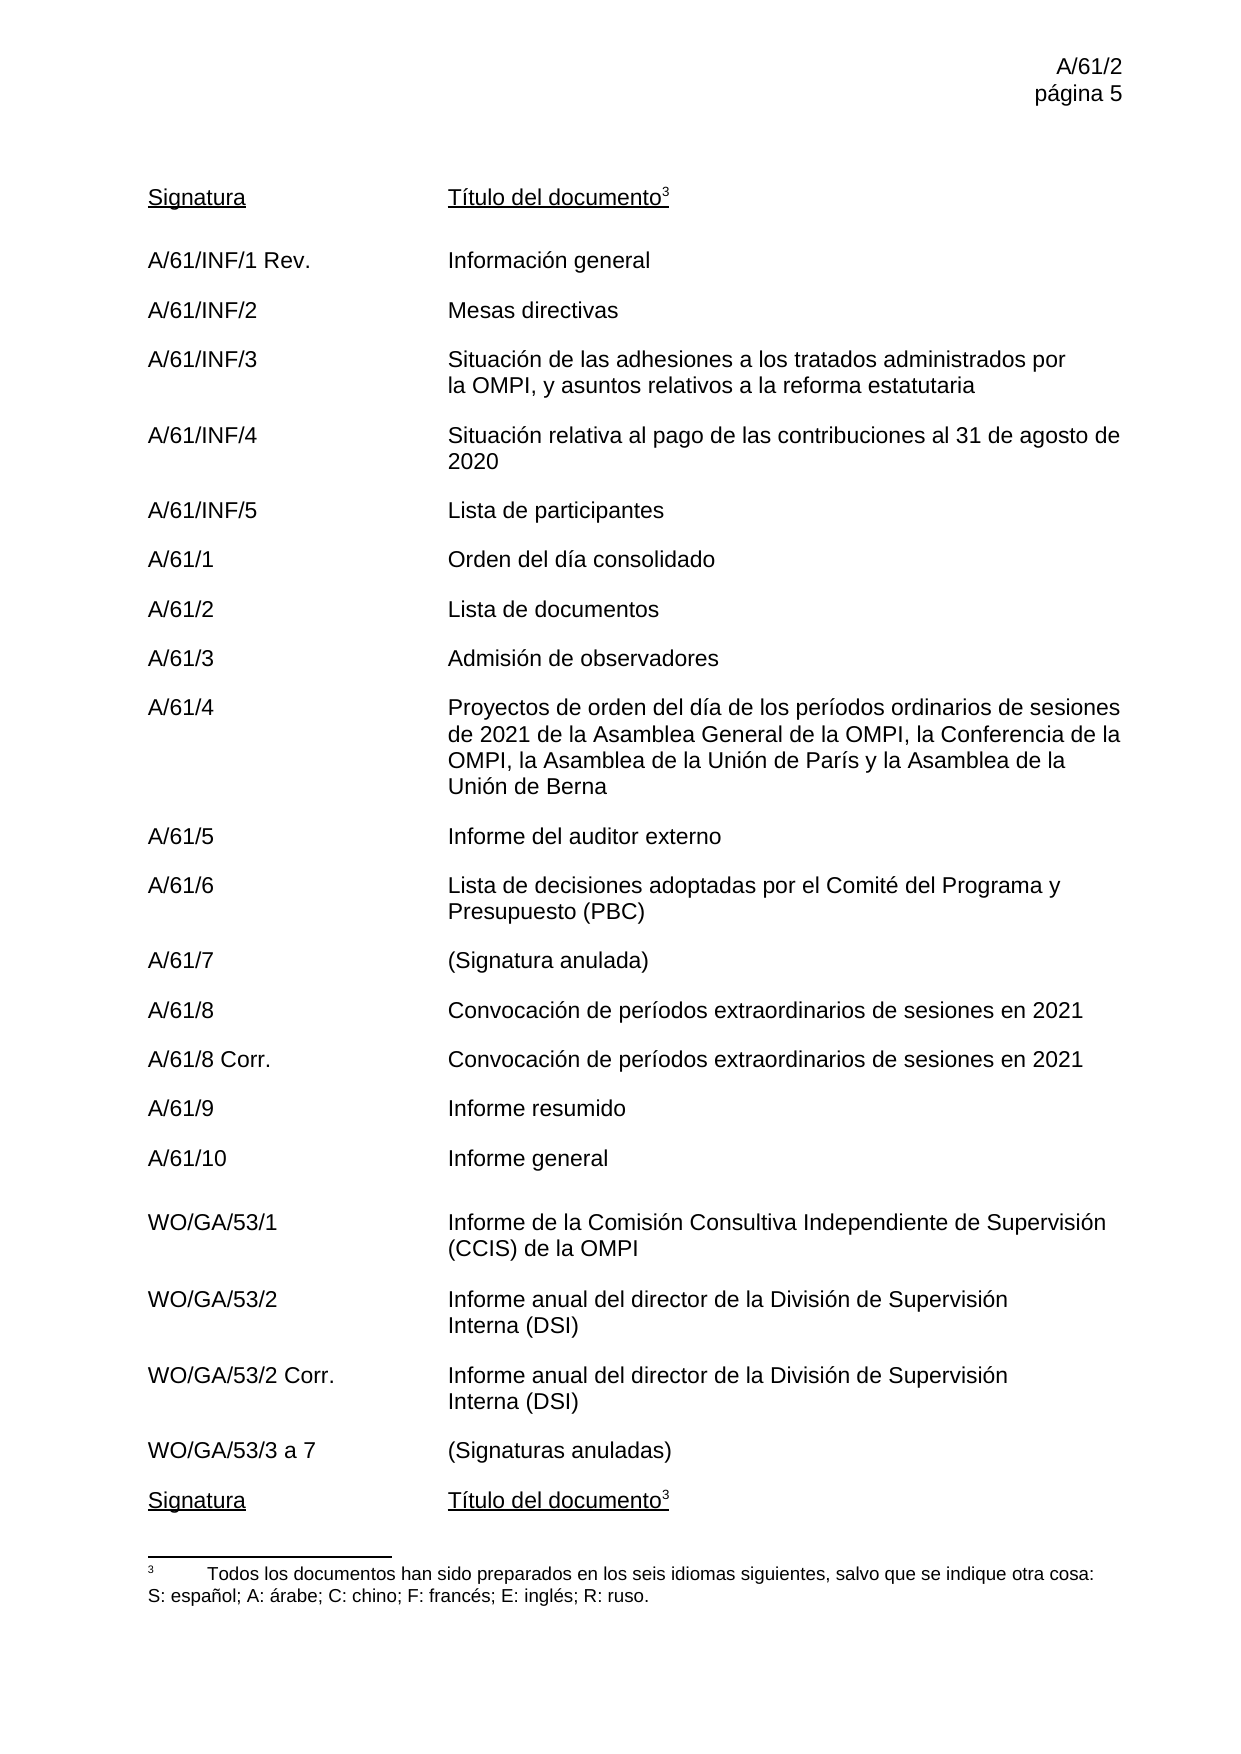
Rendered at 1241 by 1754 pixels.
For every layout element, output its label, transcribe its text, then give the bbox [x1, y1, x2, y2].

text WO/GA/53/3 a 7 (Signaturas anuladas) [148, 1437, 1122, 1464]
text A/61/8 Corr. Convocación de períodos extraordinarios de sesiones en 2021 [148, 1046, 1122, 1072]
text A/61/2 Lista de documentos [148, 596, 1122, 622]
text A/61/INF/5 Lista de participantes [148, 497, 1122, 523]
text Signatura Título del documento3 [148, 1487, 1122, 1513]
text A/61/INF/4 Situación relativa al pago de las contribuciones al 31 de agosto de 2020 [148, 422, 1122, 474]
subtitle Signatura Título del documento [148, 183, 1122, 210]
text A/61/3 Admisión de observadores [148, 645, 1122, 671]
text A/61/INF/3 Situación de las adhesiones a los tratados administrados por la OMPI, y asuntos relativos a la reforma estatutaria [148, 346, 1122, 399]
text A/61/1 Orden del día consolidado [148, 546, 1122, 573]
text WO/GA/53/2 Corr. Informe anual del director de la División de Supervisión Interna (DSI) [148, 1362, 1122, 1414]
text A/61/INF/1 Rev. Información general [148, 247, 1122, 274]
text A/61/INF/2 Mesas directivas [148, 297, 1122, 323]
text A/61/9 Informe resumido [148, 1095, 1122, 1122]
text A/61/8 Convocación de períodos extraordinarios de sesiones en 2021 [148, 997, 1122, 1023]
text A/61/5 Informe del auditor externo [148, 823, 1122, 849]
text A/61/6 Lista de decisiones adoptadas por el Comité del Programa y Presupuesto (PBC) [148, 872, 1122, 924]
text WO/GA/53/2 Informe anual del director de la División de Supervisión Interna (DSI) [148, 1286, 1122, 1339]
text A/61/4 Proyectos de orden del día de los períodos ordinarios de sesiones de 2021 de la Asamblea General de la OMPI, la Conferencia de la OMPI, la Asamblea de la Unión de París y la Asamblea de la Unión de Berna [148, 694, 1122, 800]
text WO/GA/53/1 Informe de la Comisión Consultiva Independiente de Supervisión (CCIS) de la OMPI [148, 1208, 1122, 1261]
text A/61/10 Informe general [148, 1144, 1122, 1171]
text A/61/7 (Signatura anulada) [148, 947, 1122, 974]
